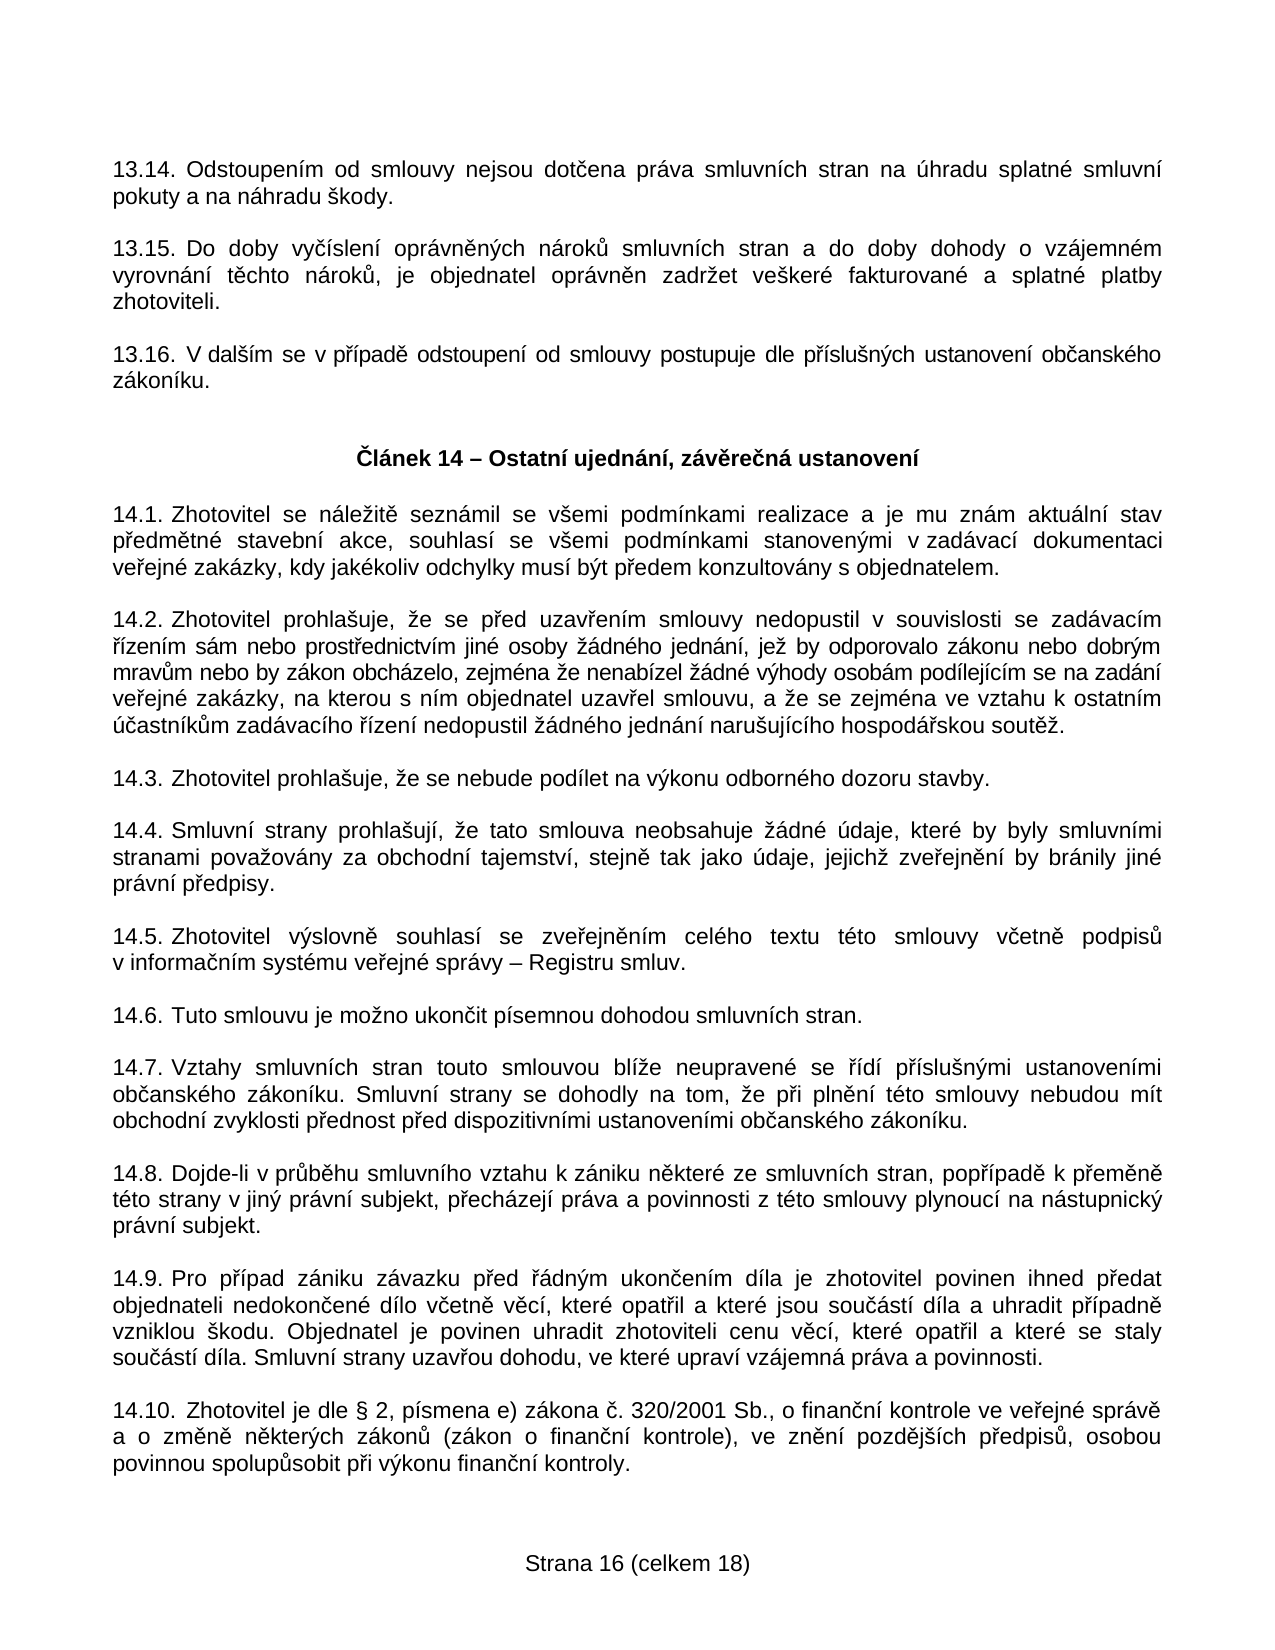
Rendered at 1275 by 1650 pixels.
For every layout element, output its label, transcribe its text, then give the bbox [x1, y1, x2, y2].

list Vztahy smluvních stran touto smlouvou blíže neupravené se řídí příslušnými ustanoveními občanského zákoníku. Smluvní strany se dohodly na tom, že při plnění této smlouvy nebudou mít obchodní zvyklosti přednost před dispozitivními ustanoveními občanského zákoníku. [112, 1054, 1163, 1133]
list Smluvní strany prohlašují, že tato smlouva neobsahuje žádné údaje, které by byly smluvními stranami považovány za obchodní tajemství, stejně tak jako údaje, jejichž zveřejnění by bránily jiné právní předpisy. [112, 817, 1163, 896]
list Tuto smlouvu je možno ukončit písemnou dohodou smluvních stran. [112, 1002, 1163, 1028]
list Zhotovitel je dle § 2, písmena e) zákona č. 320/2001 Sb., o finanční kontrole ve veřejné správě a o změně některých zákonů (zákon o finanční kontrole), ve znění pozdějších předpisů, osobou povinnou spolupůsobit při výkonu finanční kontroly. [112, 1397, 1163, 1476]
text Článek 14 – Ostatní ujednání, závěrečná ustanovení [112, 445, 1163, 471]
list Zhotovitel prohlašuje, že se před uzavřením smlouvy nedopustil v souvislosti se zadávacím řízením sám nebo prostřednictvím jiné osoby žádného jednání, jež by odporovalo zákonu nebo dobrým mravům nebo by zákon obcházelo, zejména že nenabízel žádné výhody osobám podílejícím se na zadání veřejné zakázky, na kterou s ním objednatel uzavřel smlouvu, a že se zejména ve vztahu k ostatním účastníkům zadávacího řízení nedopustil žádného jednání narušujícího hospodářskou soutěž. [112, 606, 1163, 738]
list Do doby vyčíslení oprávněných nároků smluvních stran a do doby dohody o vzájemném vyrovnání těchto nároků, je objednatel oprávněn zadržet veškeré fakturované a splatné platby zhotoviteli. [112, 235, 1163, 314]
list V dalším se v případě odstoupení od smlouvy postupuje dle příslušných ustanovení občanského zákoníku. [112, 341, 1163, 393]
list Zhotovitel se náležitě seznámil se všemi podmínkami realizace a je mu znám aktuální stav předmětné stavební akce, souhlasí se všemi podmínkami stanovenými v zadávací dokumentaci veřejné zakázky, kdy jakékoliv odchylky musí být předem konzultovány s objednatelem. [112, 501, 1163, 580]
list Pro případ zániku závazku před řádným ukončením díla je zhotovitel povinen ihned předat objednateli nedokončené dílo včetně věcí, které opatřil a které jsou součástí díla a uhradit případně vzniklou škodu. Objednatel je povinen uhradit zhotoviteli cenu věcí, které opatřil a které se staly součástí díla. Smluvní strany uzavřou dohodu, ve které upraví vzájemná práva a povinnosti. [112, 1265, 1163, 1371]
list Odstoupením od smlouvy nejsou dotčena práva smluvních stran na úhradu splatné smluvní pokuty a na náhradu škody. [112, 156, 1163, 209]
list Zhotovitel prohlašuje, že se nebude podílet na výkonu odborného dozoru stavby. [112, 764, 1163, 791]
list Dojde-li v průběhu smluvního vztahu k zániku některé ze smluvních stran, popřípadě k přeměně této strany v jiný právní subjekt, přecházejí práva a povinnosti z této smlouvy plynoucí na nástupnický právní subjekt. [112, 1160, 1163, 1239]
list Zhotovitel výslovně souhlasí se zveřejněním celého textu této smlouvy včetně podpisů v informačním systému veřejné správy – Registru smluv. [112, 923, 1163, 975]
